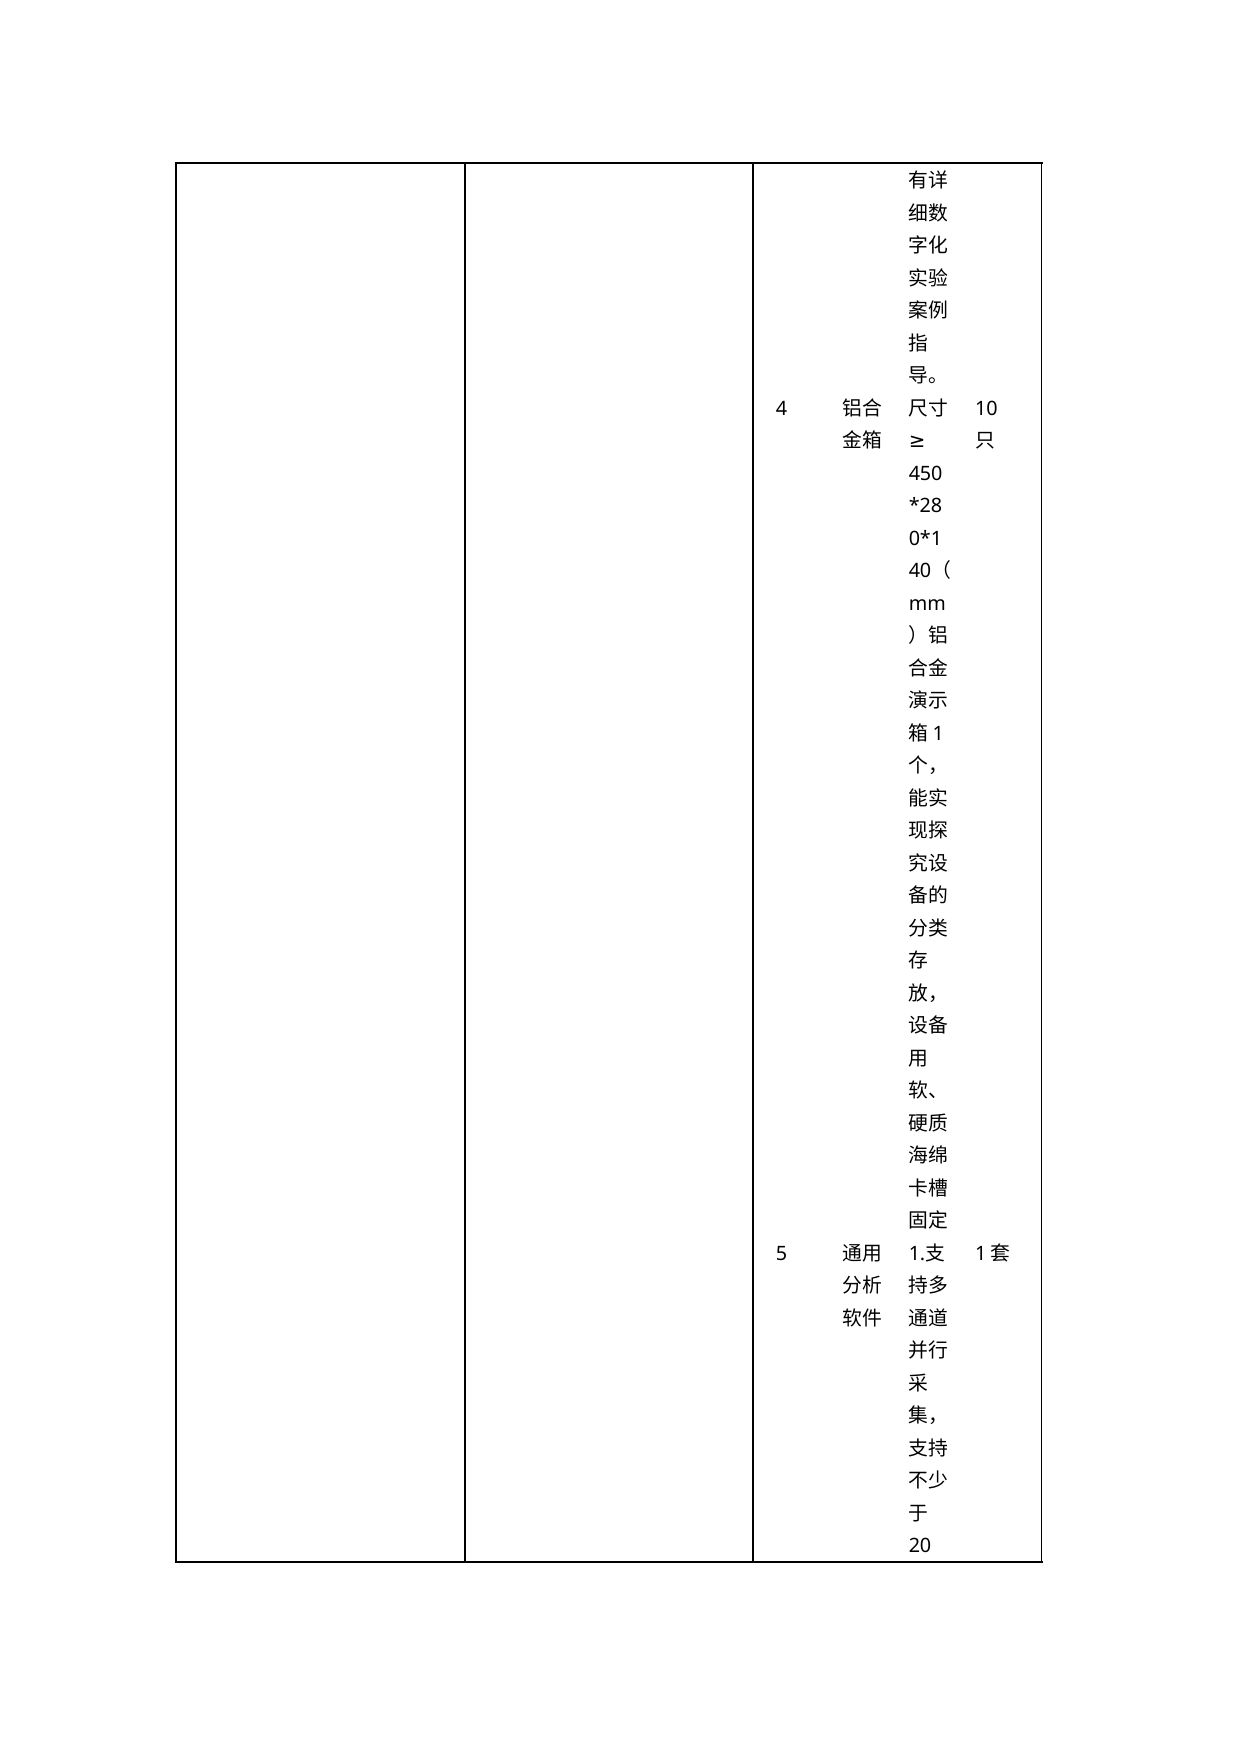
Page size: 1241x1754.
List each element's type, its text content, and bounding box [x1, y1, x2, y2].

table_cell [466, 164, 752, 1561]
table_cell [754, 164, 1041, 1561]
table_cell 1 [177, 164, 464, 1561]
